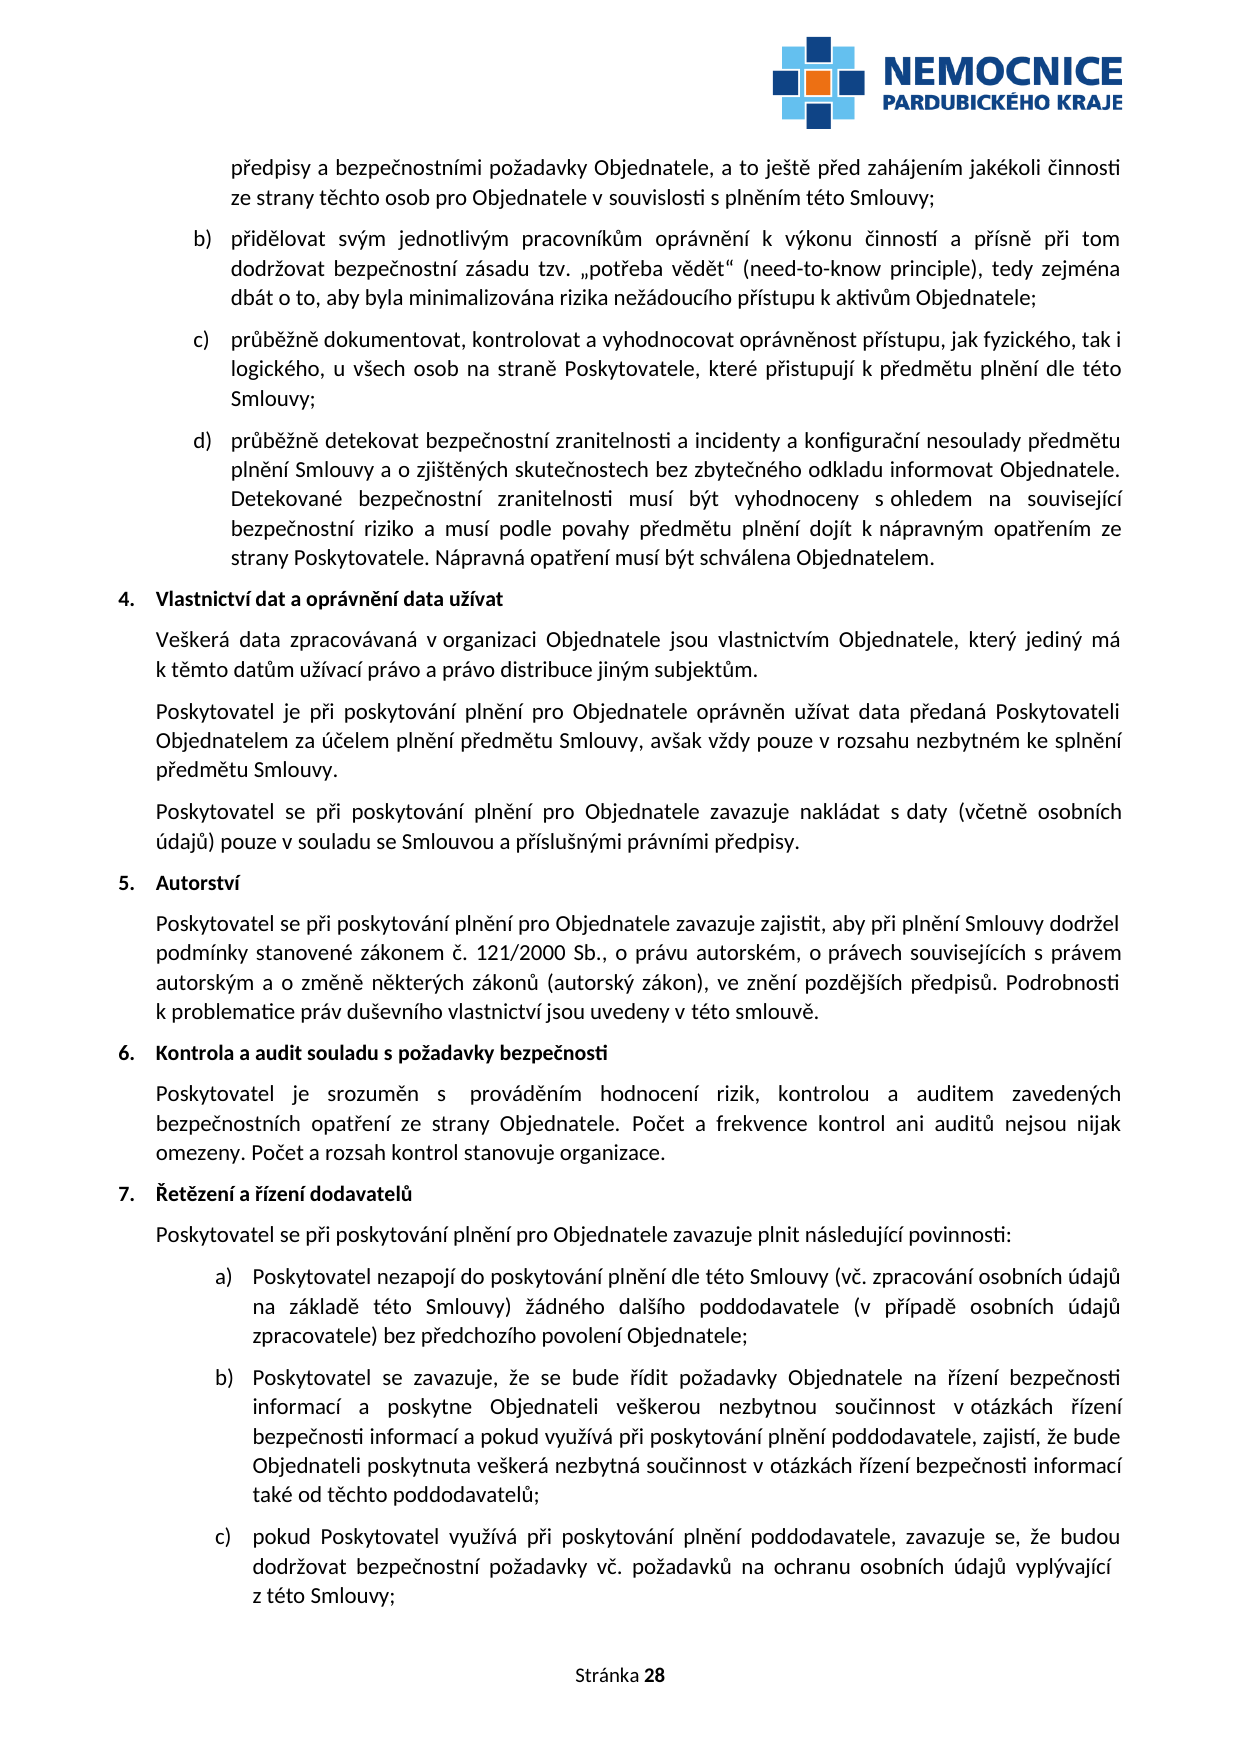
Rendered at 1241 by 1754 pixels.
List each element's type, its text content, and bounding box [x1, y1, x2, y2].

list průběžně detekovat bezpečnostní zranitelnosti a incidenty a konfigurační nesoulady předmětu plnění Smlouvy a o zjištěných skutečnostech bez zbytečného odkladu informovat Objednatele. Detekované bezpečnostní zranitelnosti musí být vyhodnoceny s ohledem na související bezpečnostní riziko a musí podle povahy předmětu plnění dojít k nápravným opatřením ze strany Poskytovatele. Nápravná opatření musí být schválena Objednatelem. [193, 426, 1122, 571]
text Poskytovatel se při poskytování plnění pro Objednatele zavazuje nakládat s daty (včetně osobních údajů) pouze v souladu se Smlouvou a příslušnými právními předpisy. [156, 797, 1122, 855]
list Kontrola a audit souladu s požadavky bezpečnosti [118, 1039, 1122, 1066]
list přidělovat svým jednotlivým pracovníkům oprávnění k výkonu činností a přísně při tom dodržovat bezpečnostní zásadu tzv. „potřeba vědět“ (need-to-know principle), tedy zejména dbát o to, aby byla minimalizována rizika nežádoucího přístupu k aktivům Objednatele; [193, 224, 1122, 311]
picture [771, 35, 1123, 130]
list Autorství [118, 869, 1122, 895]
list průběžně dokumentovat, kontrolovat a vyhodnocovat oprávněnost přístupu, jak fyzického, tak i logického, u všech osob na straně Poskytovatele, které přistupují k předmětu plnění dle této Smlouvy; [193, 325, 1122, 412]
list Poskytovatel nezapojí do poskytování plnění dle této Smlouvy (vč. zpracování osobních údajů na základě této Smlouvy) žádného dalšího poddodavatele (v případě osobních údajů zpracovatele) bez předchozího povolení Objednatele; [215, 1262, 1122, 1349]
text Poskytovatel je srozuměn s prováděním hodnocení rizik, kontrolou a auditem zavedených bezpečnostních opatření ze strany Objednatele. Počet a frekvence kontrol ani auditů nejsou nijak omezeny. Počet a rozsah kontrol stanovuje organizace. [156, 1079, 1122, 1166]
text Poskytovatel se při poskytování plnění pro Objednatele zavazuje zajistit, aby při plnění Smlouvy dodržel podmínky stanovené zákonem č. 121/2000 Sb., o právu autorském, o právech souvisejících s právem autorským a o změně některých zákonů (autorský zákon), ve znění pozdějších předpisů. Podrobnosti k problematice práv duševního vlastnictví jsou uvedeny v této smlouvě. [156, 909, 1122, 1025]
text Poskytovatel je při poskytování plnění pro Objednatele oprávněn užívat data předaná Poskytovateli Objednatelem za účelem plnění předmětu Smlouvy, avšak vždy pouze v rozsahu nezbytném ke splnění předmětu Smlouvy. [156, 697, 1122, 784]
list Poskytovatel se zavazuje, že se bude řídit požadavky Objednatele na řízení bezpečnosti informací a poskytne Objednateli veškerou nezbytnou součinnost v otázkách řízení bezpečnosti informací a pokud využívá při poskytování plnění poddodavatele, zajistí, že bude Objednateli poskytnuta veškerá nezbytná součinnost v otázkách řízení bezpečnosti informací také od těchto poddodavatelů; [215, 1363, 1122, 1509]
text Poskytovatel se při poskytování plnění pro Objednatele zavazuje plnit následující povinnosti: [156, 1221, 1122, 1249]
text Veškerá data zpracovávaná v organizaci Objednatele jsou vlastnictvím Objednatele, který jediný má k těmto datům užívací právo a právo distribuce jiným subjektům. [156, 626, 1122, 683]
list Vlastnictví dat a oprávnění data užívat [118, 585, 1122, 612]
list Řetězení a řízení dodavatelů [118, 1180, 1122, 1207]
list pokud Poskytovatel využívá při poskytování plnění poddodavatele, zavazuje se, že budou dodržovat bezpečnostní požadavky vč. požadavků na ochranu osobních údajů vyplývající z této Smlouvy; [215, 1522, 1122, 1609]
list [193, 153, 1122, 211]
